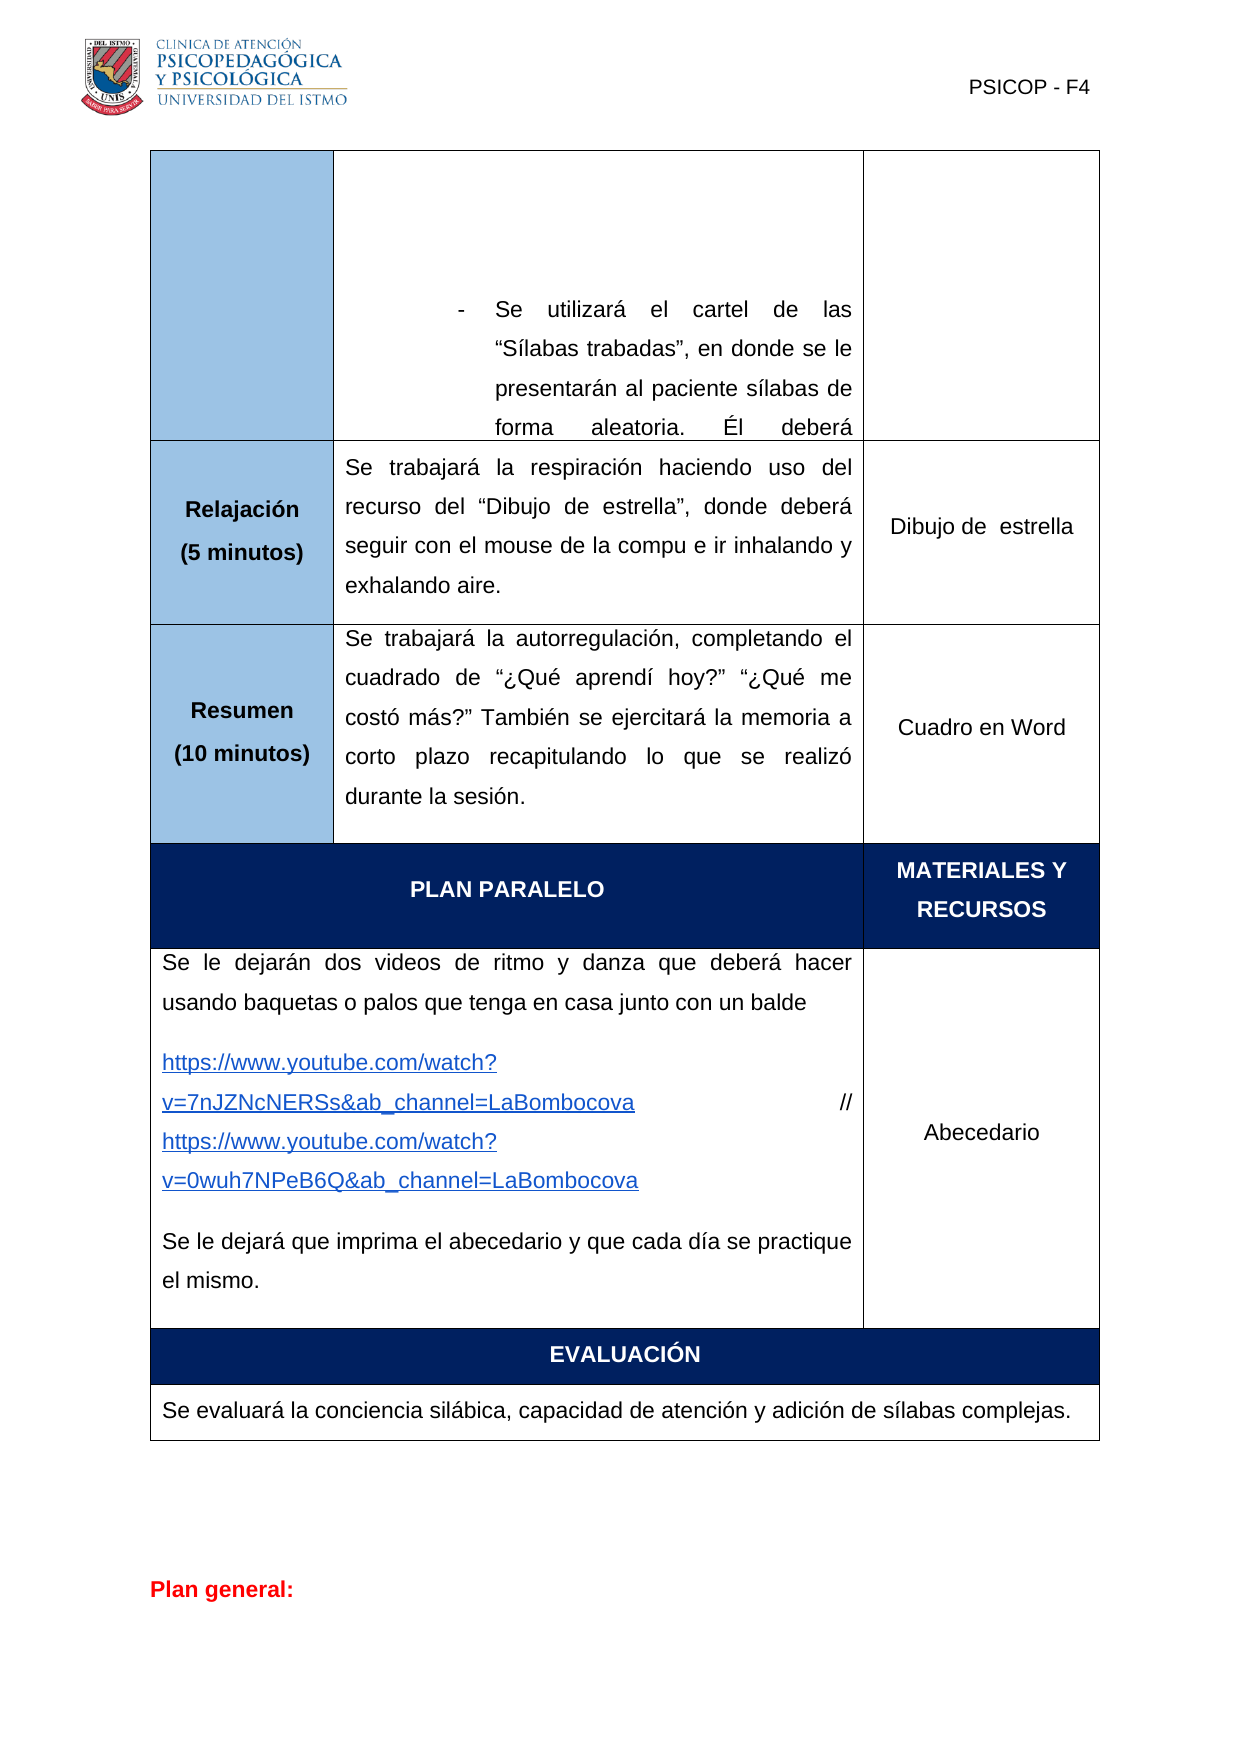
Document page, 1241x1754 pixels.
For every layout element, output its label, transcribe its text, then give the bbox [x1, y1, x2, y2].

table_cell PLAN PARALELO [151, 844, 863, 948]
table_cell Se le dejarán dos videos de ritmo y danza que deberá hacer usando baquetas o palos que tenga en casa junto con un balde https://www.youtube.com/watch?v=7nJZNcNERSs&ab_channel=LaBombocova // https://www.youtube.com/watch?v=0wuh7NPeB6Q&ab_channel=LaBombocova Se le dejará que imprima el abecedario y que cada día se practique el mismo. [151, 949, 863, 1327]
table_cell Dibujo de estrella [864, 441, 1099, 624]
table_cell Se trabajará la respiración haciendo uso del recurso del “Dibujo de estrella”, donde deberá seguir con el mouse de la compu e ir inhalando y exhalando aire. [334, 441, 863, 624]
table_cell MATERIALES Y RECURSOS [864, 844, 1099, 948]
table_cell Resumen (10 minutos) [151, 625, 333, 843]
table_cell EVALUACIÓN [151, 1329, 1099, 1384]
table_cell Abecedario [864, 949, 1099, 1327]
table_cell Relajación (5 minutos) [151, 441, 333, 624]
text Plan general: [150, 1576, 1090, 1603]
table_cell Se evaluará la conciencia silábica, capacidad de atención y adición de sílabas complejas. [151, 1385, 1099, 1440]
table_cell Cuadro en Word [864, 625, 1099, 843]
table_cell Se trabajará la autorregulación, completando el cuadrado de “¿Qué aprendí hoy?” “¿Qué me costó más?” También se ejercitará la memoria a corto plazo recapitulando lo que se realizó durante la sesión. [334, 625, 863, 843]
picture [29, 9, 409, 150]
